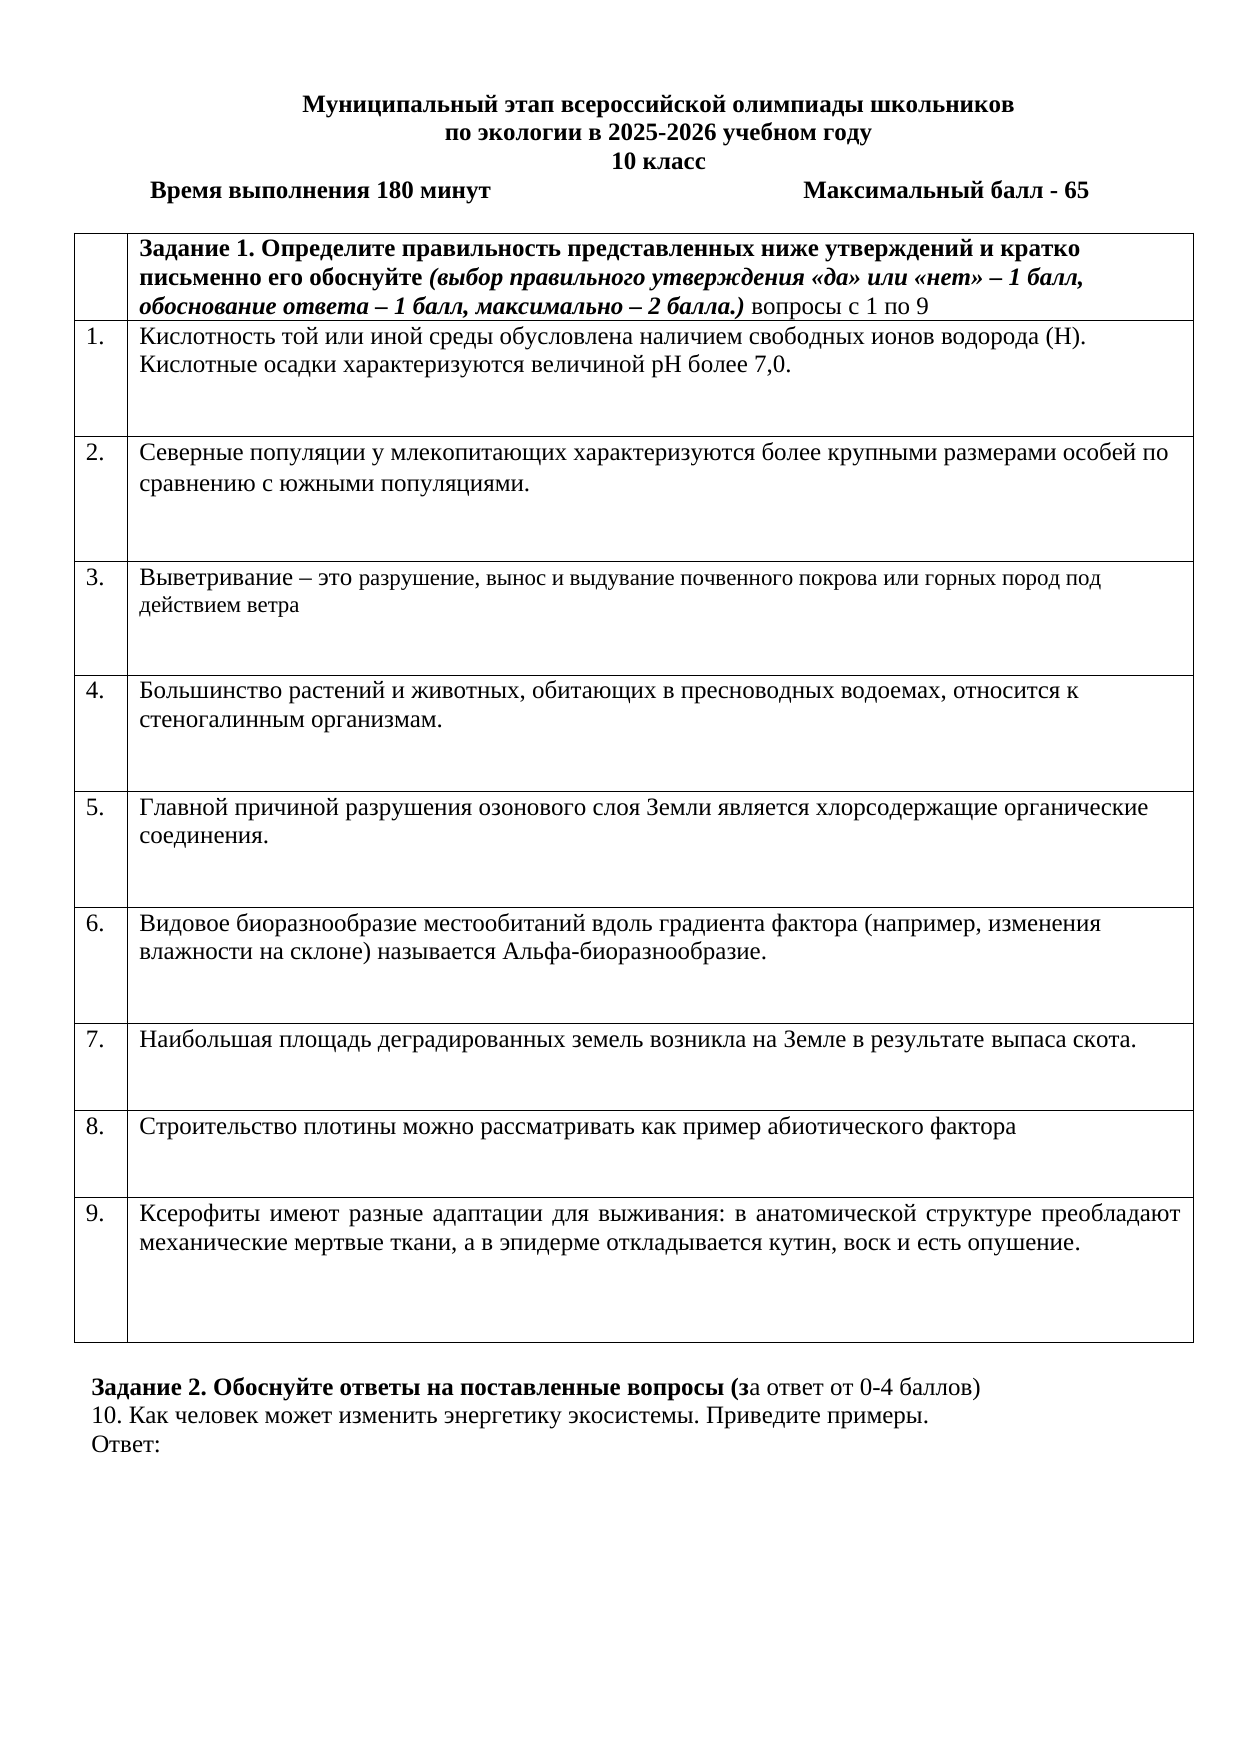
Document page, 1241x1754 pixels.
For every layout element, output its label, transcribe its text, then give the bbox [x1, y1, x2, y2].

text Задание 2. Обоснуйте ответы на поставленные вопросы (за ответ от 0-4 баллов) [91, 1372, 1167, 1401]
table_cell 4. [75, 676, 127, 791]
text 10. Как человек может изменить энергетику экосистемы. Приведите примеры. [91, 1401, 1167, 1429]
text Муниципальный этап всероссийской олимпиады школьников [150, 89, 1167, 117]
text по экологии в 2025-2026 учебном году [150, 117, 1167, 146]
table_cell 7. [75, 1024, 127, 1110]
table_cell 9. [75, 1198, 127, 1342]
table_cell Кислотность той или иной среды обусловлена наличием свободных ионов водорода (Н). Кислотные осадки характеризуются величиной рН более 7,0. [128, 321, 1193, 436]
table_cell Видовое биоразнообразие местообитаний вдоль градиента фактора (например, изменения влажности на склоне) называется Альфа-биоразнообразие. [128, 908, 1193, 1023]
table_cell 5. [75, 792, 127, 907]
table_cell Выветривание – это разрушение, вынос и выдувание почвенного покрова или горных пород под действием ветра [128, 562, 1193, 674]
table_cell Северные популяции у млекопитающих характеризуются более крупными размерами особей по сравнению с южными популяциями. [128, 437, 1193, 561]
table_cell 6. [75, 908, 127, 1023]
text Время выполнения 180 минут Максимальный балл - 65 [150, 175, 1167, 204]
table_cell Главной причиной разрушения озонового слоя Земли является хлорсодержащие органические соединения. [128, 792, 1193, 907]
table_cell 8. [75, 1111, 127, 1197]
table_cell 1. [75, 321, 127, 436]
table_cell 3. [75, 562, 127, 674]
table_cell Наибольшая площадь деградированных земель возникла на Земле в результате выпаса скота. [128, 1024, 1193, 1110]
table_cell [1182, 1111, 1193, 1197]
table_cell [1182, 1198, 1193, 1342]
text 10 класс [150, 146, 1167, 175]
table_cell Большинство растений и животных, обитающих в пресноводных водоемах, относится к стеногалинным организмам. [128, 676, 1193, 791]
text Ответ: [91, 1429, 1167, 1458]
table_header [75, 234, 127, 320]
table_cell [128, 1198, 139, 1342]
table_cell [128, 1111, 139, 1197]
table_header Задание 1. Определите правильность представленных ниже утверждений и кратко письменно его обоснуйте (выбор правильного утверждения «да» или «нет» – 1 балл, обоснование ответа – 1 балл, максимально – 2 балла.) вопросы с 1 по 9 [128, 234, 1193, 320]
table_cell 2. [75, 437, 127, 561]
